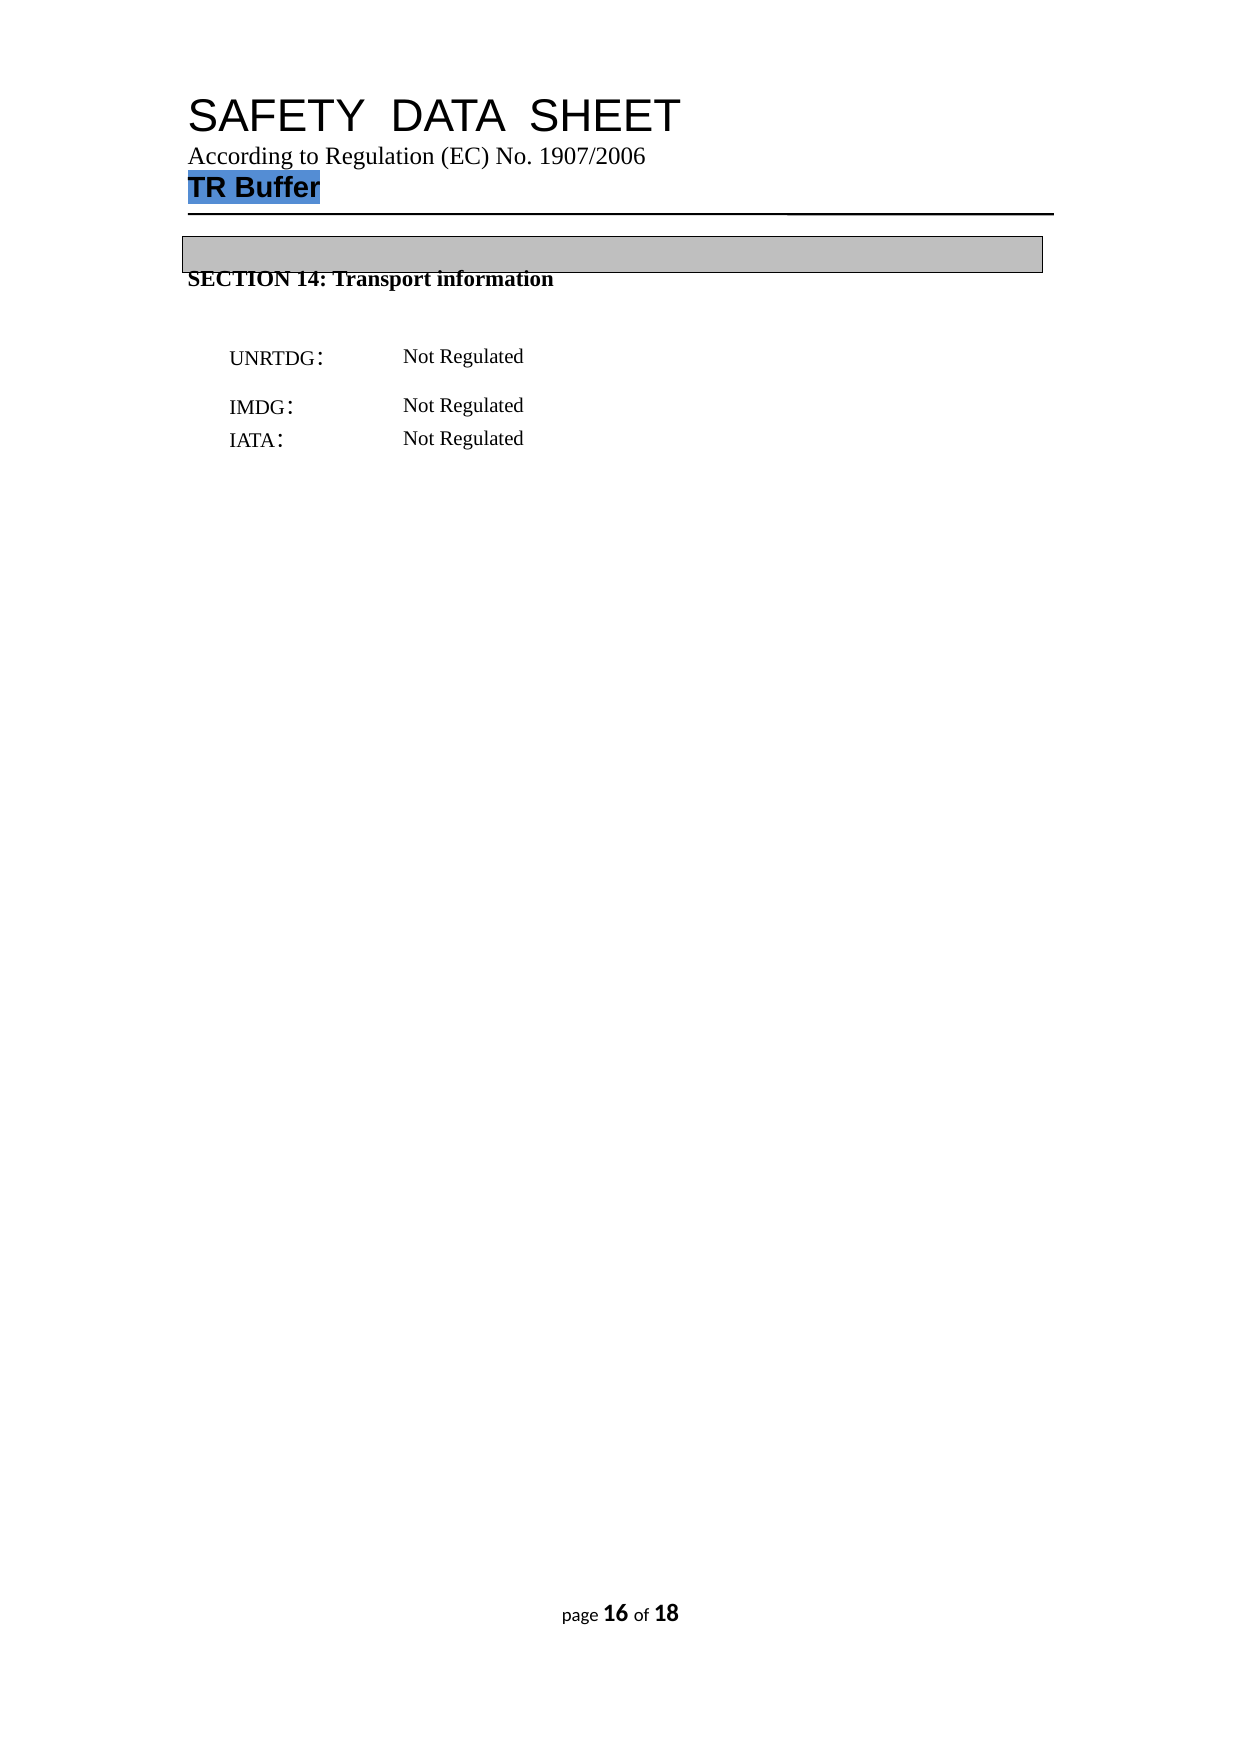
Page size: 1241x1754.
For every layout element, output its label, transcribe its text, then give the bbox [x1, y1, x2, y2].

table_cell Not Regulated [350, 422, 1044, 454]
table_cell IATA： [176, 422, 350, 454]
table_header UNRTDG： [176, 340, 350, 389]
table_header Not Regulated [350, 340, 1044, 389]
text SECTION 14: Transport information [187, 262, 1053, 294]
table_cell IMDG： [176, 389, 350, 422]
table_cell Not Regulated [350, 389, 1044, 422]
